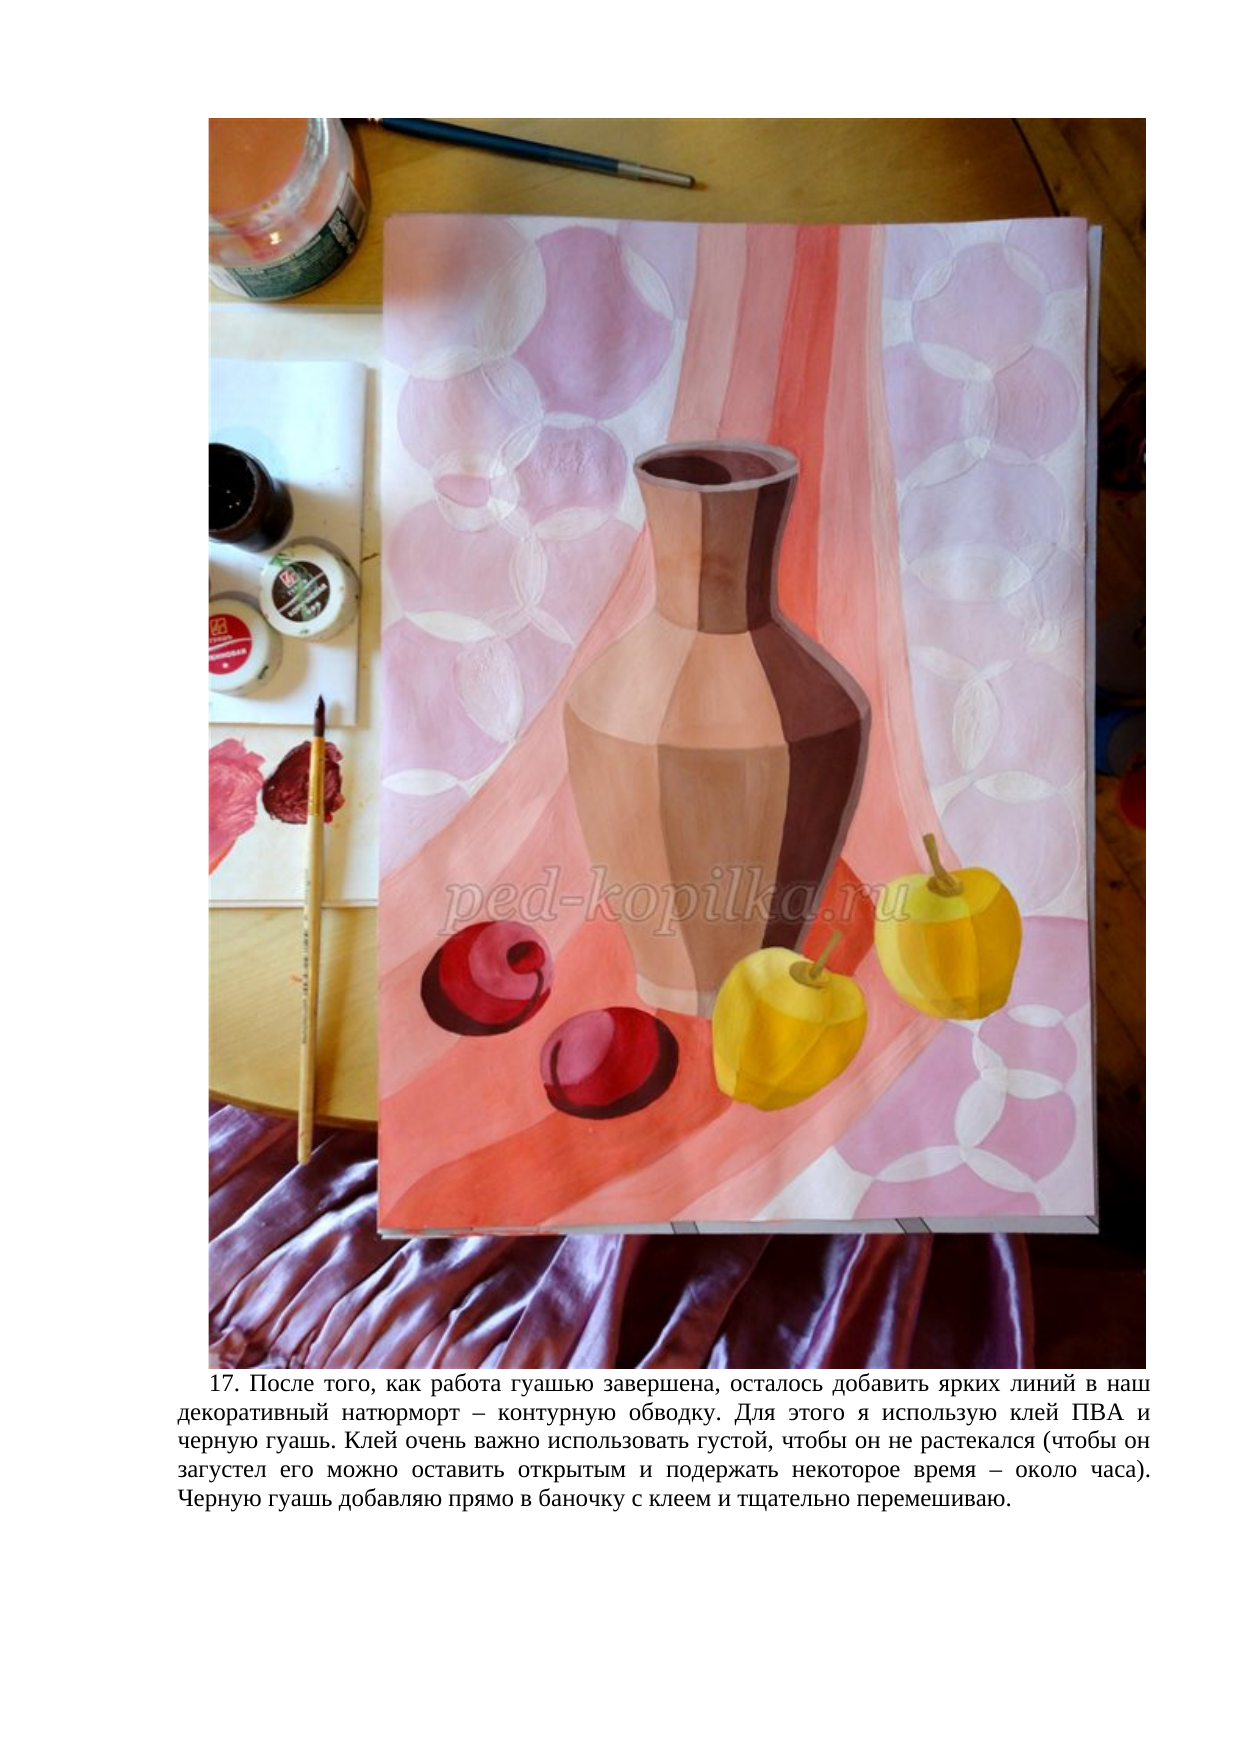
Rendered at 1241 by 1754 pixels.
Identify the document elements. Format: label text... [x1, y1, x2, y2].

text 17. После того, как работа гуашью завершена, осталось добавить ярких линий в наш декоративный натюрморт – контурную обводку. Для этого я использую клей ПВА и черную гуашь. Клей очень важно использовать густой, чтобы он не растекался (чтобы он загустел его можно оставить открытым и подержать некоторое время – около часа). Черную гуашь добавляю прямо в баночку с клеем и тщательно перемешиваю. [177, 1368, 1152, 1512]
picture [208, 118, 1146, 1369]
